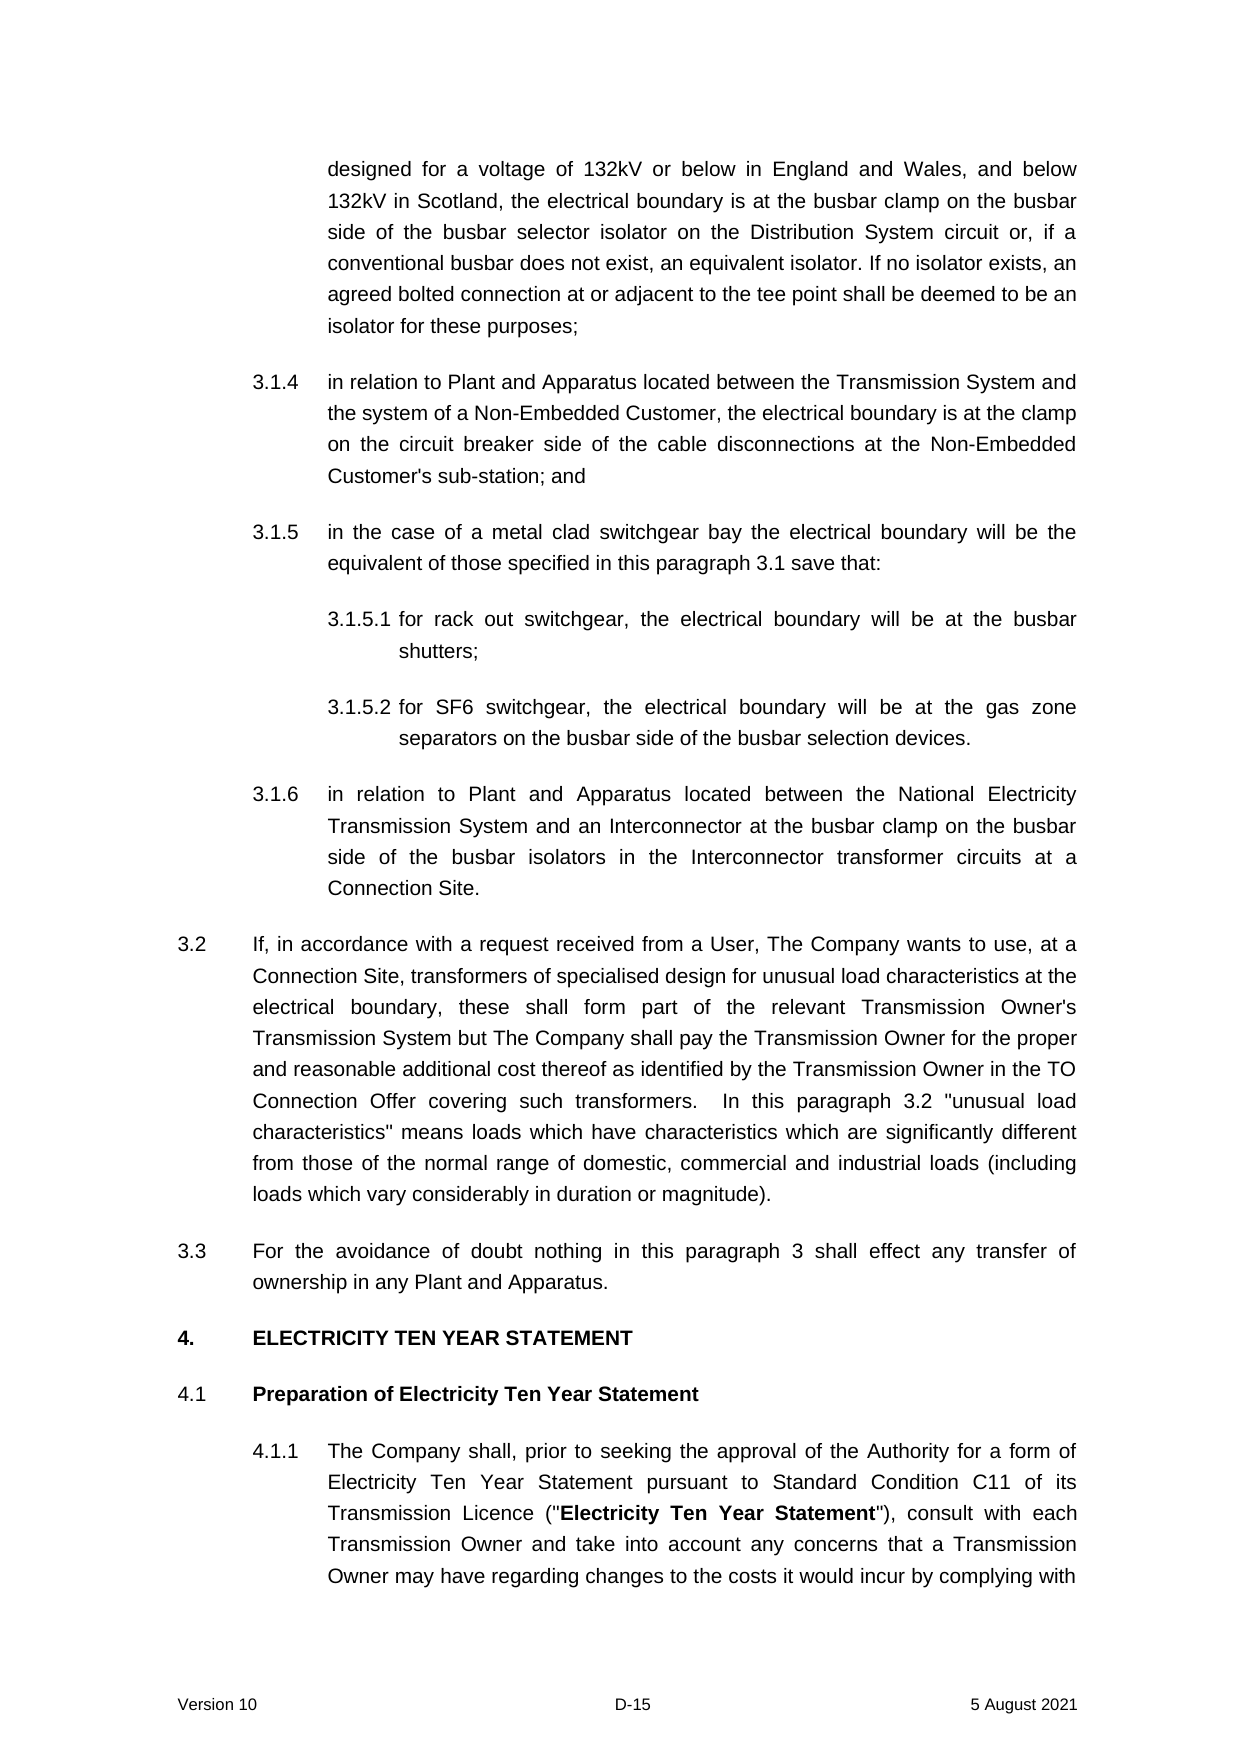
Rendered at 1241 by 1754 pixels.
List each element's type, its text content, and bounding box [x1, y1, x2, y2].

text 3.1.6 in relation to Plant and Apparatus located between the National Electricity Transmission System and an Interconnector at the busbar clamp on the busbar side of the busbar isolators in the Interconnector transformer circuits at a Connection Site. [252, 775, 1078, 900]
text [252, 1431, 1078, 1587]
text 3.1.5.1 for rack out switchgear, the electrical boundary will be at the busbar shutters; [327, 600, 1078, 662]
text 3.1.5 in the case of a metal clad switchgear bay the electrical boundary will be the equivalent of those specified in this paragraph 3.1 save that: [252, 512, 1078, 575]
text 3.1.4 in relation to Plant and Apparatus located between the Transmission System and the system of a Non-Embedded Customer, the electrical boundary is at the clamp on the circuit breaker side of the cable disconnections at the Non-Embedded Customer's sub-station; and [252, 362, 1078, 487]
text 3.2 If, in accordance with a request received from a User, The Company wants to use, at a Connection Site, transformers of specialised design for unusual load characteristics at the electrical boundary, these shall form part of the relevant Transmission Owner's Transmission System but The Company shall pay the Transmission Owner for the proper and reasonable additional cost thereof as identified by the Transmission Owner in the TO Connection Offer covering such transformers. In this paragraph 3.2 "unusual load characteristics" means loads which have characteristics which are significantly different from those of the normal range of domestic, commercial and industrial loads (including loads which vary considerably in duration or magnitude). [177, 925, 1078, 1206]
text 4.1 Preparation of Electricity Ten Year Statement [177, 1375, 1078, 1406]
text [252, 150, 1078, 337]
text 3.1.5.2 for SF6 switchgear, the electrical boundary will be at the gas zone separators on the busbar side of the busbar selection devices. [327, 687, 1078, 750]
text 3.3 For the avoidance of doubt nothing in this paragraph 3 shall effect any transfer of ownership in any Plant and Apparatus. [177, 1231, 1078, 1294]
text 4. ELECTRICITY TEN YEAR STATEMENT [177, 1319, 1078, 1350]
